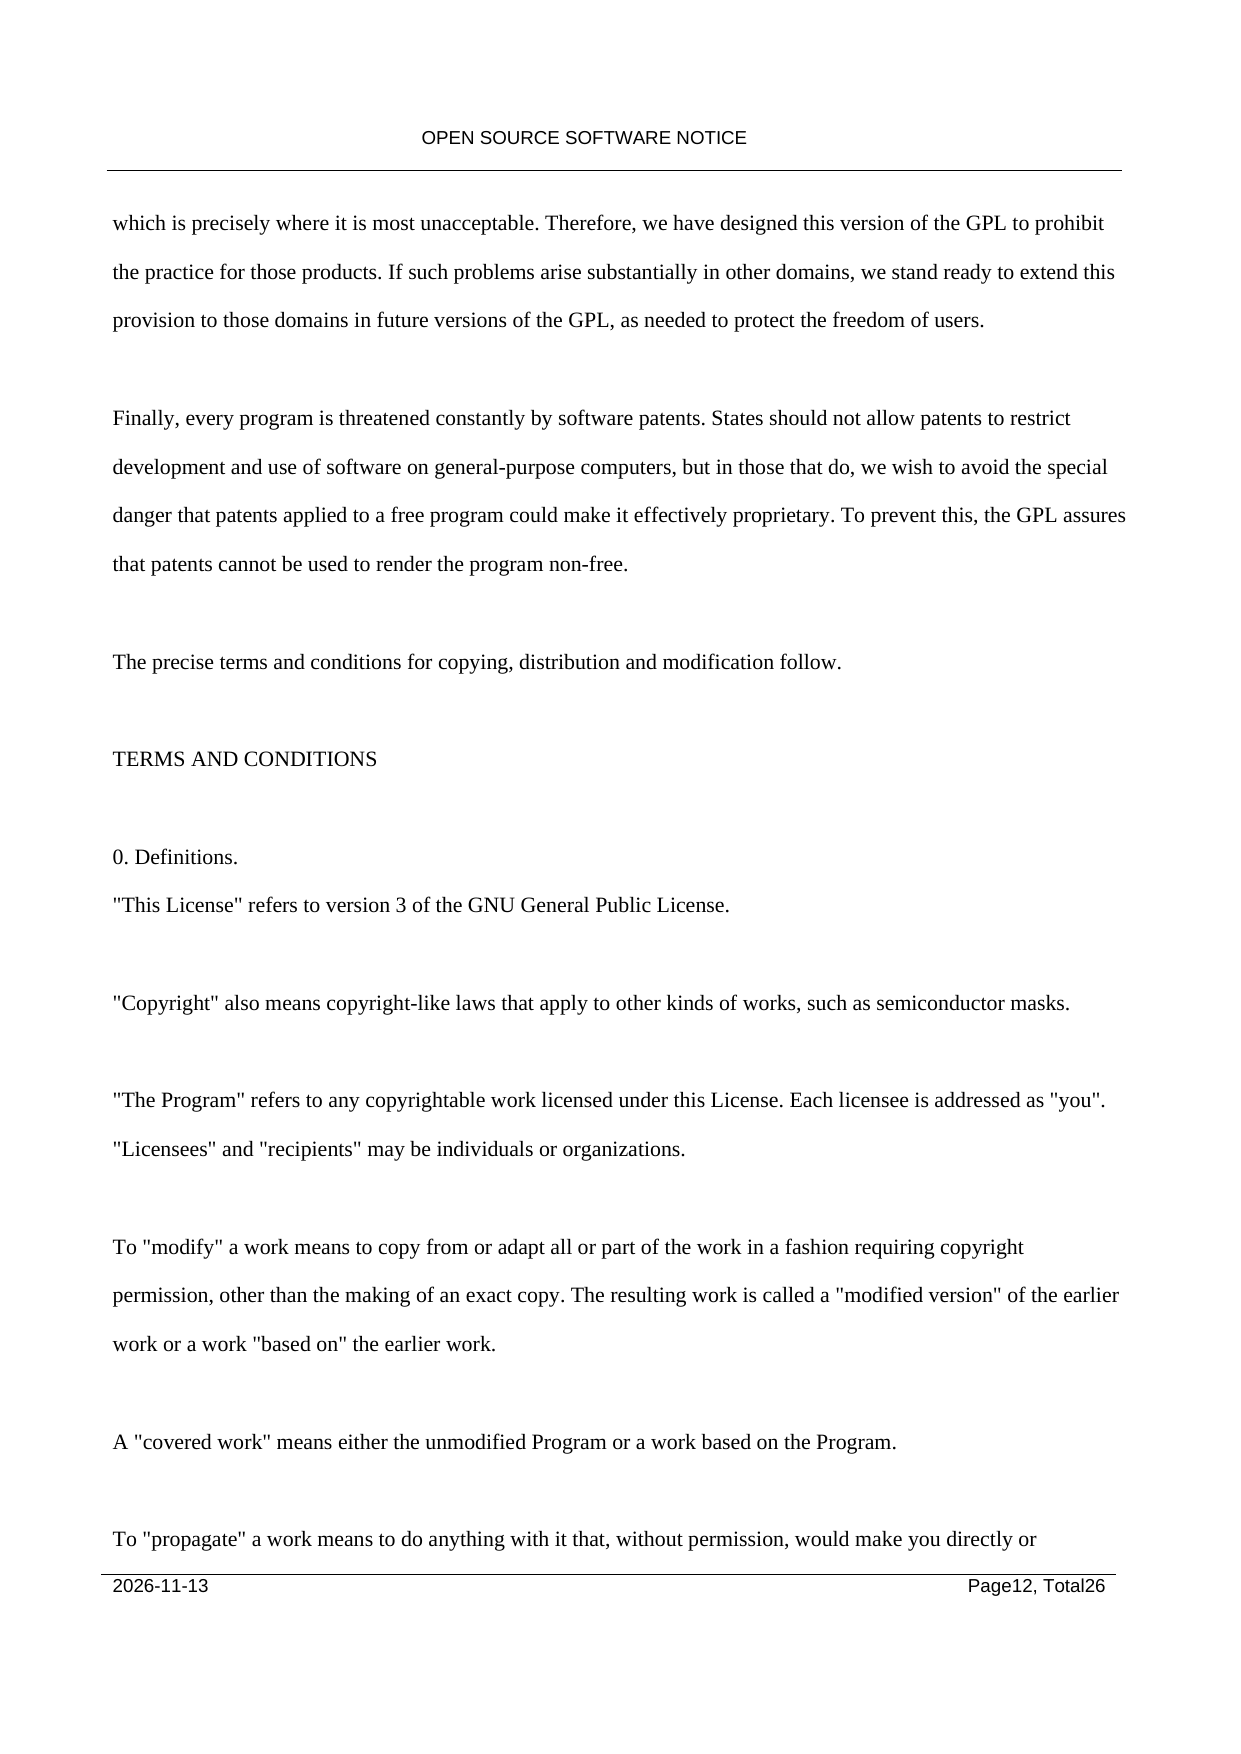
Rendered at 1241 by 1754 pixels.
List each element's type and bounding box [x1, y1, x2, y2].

text [112, 206, 1128, 1555]
